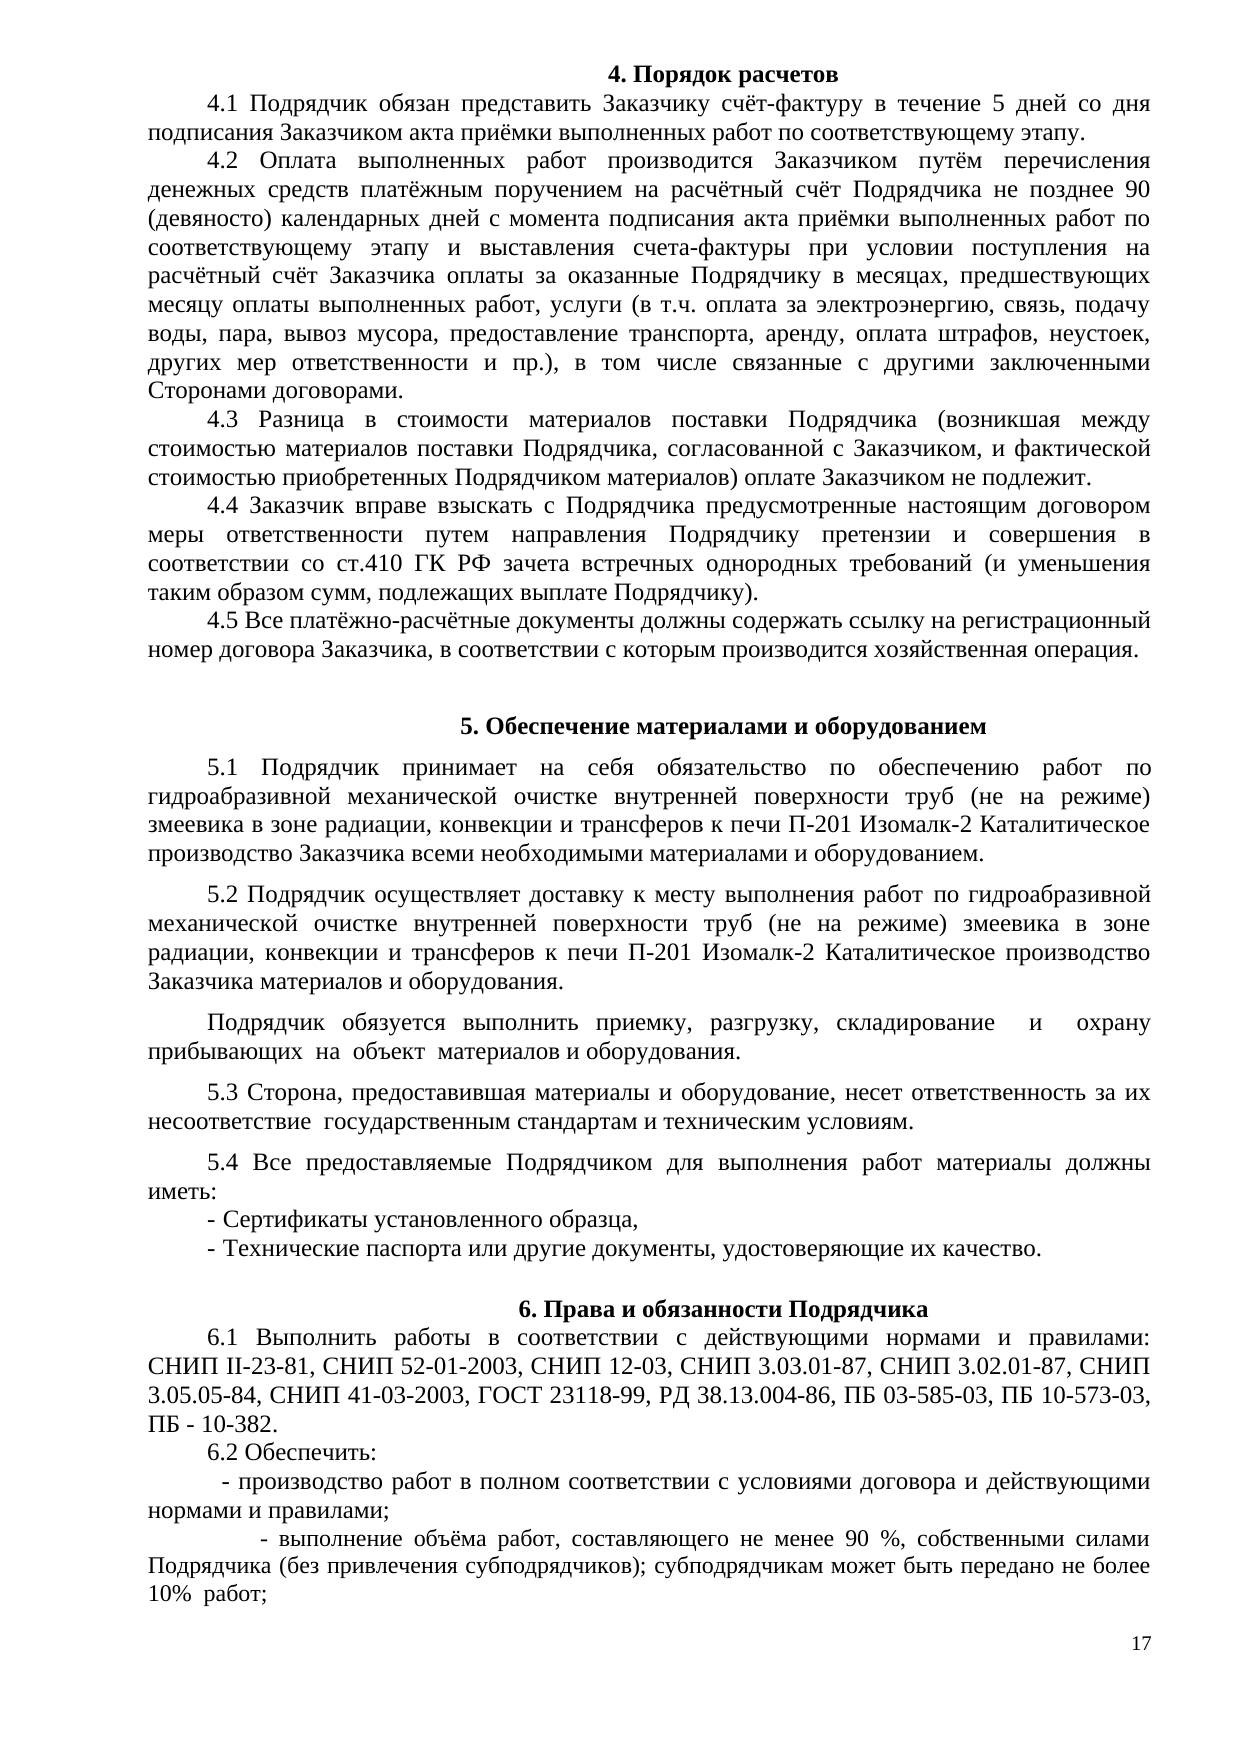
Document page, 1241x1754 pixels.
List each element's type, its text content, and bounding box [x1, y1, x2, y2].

text 4.2 Оплата выполненных работ производится Заказчиком путём перечисления денежных средств платёжным поручением на расчётный счёт Подрядчика не позднее 90 (девяносто) календарных дней с момента подписания акта приёмки выполненных работ по соответствующему этапу и выставления счета-фактуры при условии поступления на расчётный счёт Заказчика оплаты за оказанные Подрядчику в месяцах, предшествующих месяцу оплаты выполненных работ, услуги (в т.ч. оплата за электроэнергию, связь, подачу воды, пара, вывоз мусора, предоставление транспорта, аренду, оплата штрафов, неустоек, других мер ответственности и пр.), в том числе связанные с другими заключенными Сторонами договорами. [148, 145, 1152, 404]
text 4.5 Все платёжно-расчётные документы должны содержать ссылку на регистрационный номер договора Заказчика, в соответствии с которым производится хозяйственная операция. [148, 605, 1152, 663]
text 6.2 Обеспечить: [148, 1437, 1152, 1466]
list Сертификаты установленного образца, [148, 1204, 1152, 1233]
text 6.1 Выполнить работы в соответствии с действующими нормами и правилами: СНИП II-23-81, СНИП 52-01-2003, СНИП 12-03, СНИП 3.03.01-87, СНИП 3.02.01-87, СНИП 3.05.05-84, СНИП 41-03-2003, ГОСТ 23118-99, РД 38.13.004-86, ПБ 03-585-03, ПБ 10-573-03, ПБ - 10-382. [148, 1322, 1152, 1437]
text - производство работ в полном соответствии с условиями договора и действующими нормами и правилами; [148, 1466, 1152, 1524]
text 4.3 Разница в стоимости материалов поставки Подрядчика (возникшая между стоимостью материалов поставки Подрядчика, согласованной с Заказчиком, и фактической стоимостью приобретенных Подрядчиком материалов) оплате Заказчиком не подлежит. [148, 404, 1152, 490]
text 5. Обеспечение материалами и оборудованием [295, 711, 1152, 739]
text 5.2 Подрядчик осуществляет доставку к месту выполнения работ по гидроабразивной механической очистке внутренней поверхности труб (не на режиме) змеевика в зоне радиации, конвекции и трансферов к печи П-201 Изомалк-2 Каталитическое производство Заказчика материалов и оборудования. [148, 879, 1152, 994]
text 4.4 Заказчик вправе взыскать с Подрядчика предусмотренные настоящим договором меры ответственности путем направления Подрядчику претензии и совершения в соответствии со ст.410 ГК РФ зачета встречных однородных требований (и уменьшения таким образом сумм, подлежащих выплате Подрядчику). [148, 490, 1152, 605]
text 4. Порядок расчетов [295, 59, 1152, 88]
text 6. Права и обязанности Подрядчика [295, 1294, 1152, 1322]
text 5.4 Все предоставляемые Подрядчиком для выполнения работ материалы должны иметь: [148, 1147, 1152, 1204]
text Подрядчик обязуется выполнить приемку, разгрузку, складирование и охрану прибывающих на объект материалов и оборудования. [148, 1007, 1152, 1064]
text - выполнение объёма работ, составляющего не менее 90 %, собственными силами Подрядчика (без привлечения субподрядчиков); субподрядчикам может быть передано не более 10% работ; [148, 1524, 1152, 1606]
text 4.1 Подрядчик обязан представить Заказчику счёт-фактуру в течение 5 дней со дня подписания Заказчиком акта приёмки выполненных работ по соответствующему этапу. [148, 88, 1152, 145]
list Технические паспорта или другие документы, удостоверяющие их качество. [148, 1233, 1152, 1262]
text 5.1 Подрядчик принимает на себя обязательство по обеспечению работ по гидроабразивной механической очистке внутренней поверхности труб (не на режиме) змеевика в зоне радиации, конвекции и трансферов к печи П-201 Изомалк-2 Каталитическое производство Заказчика всеми необходимыми материалами и оборудованием. [148, 752, 1152, 867]
text 5.3 Сторона, предоставившая материалы и оборудование, несет ответственность за их несоответствие государственным стандартам и техническим условиям. [148, 1077, 1152, 1134]
